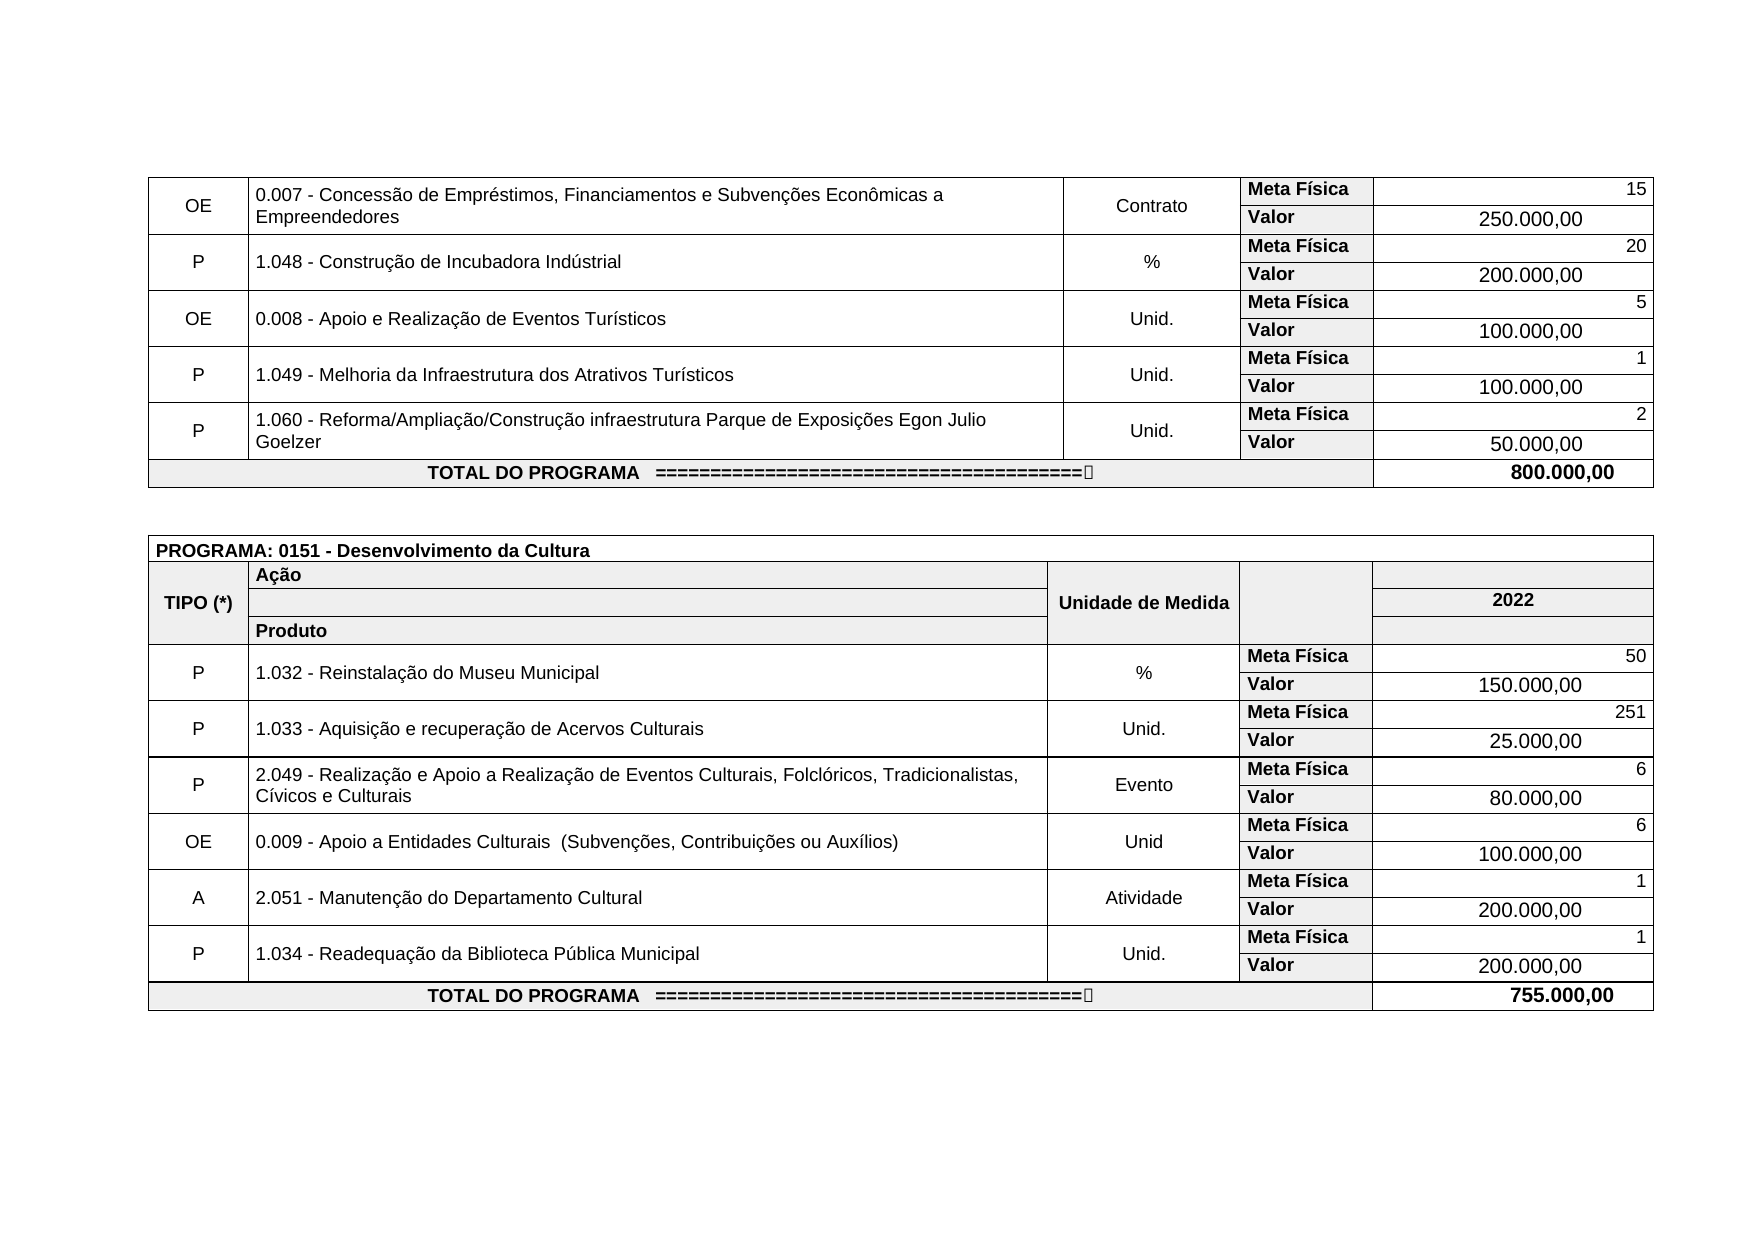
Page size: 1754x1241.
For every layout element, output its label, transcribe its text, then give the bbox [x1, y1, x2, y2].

table_cell [1373, 617, 1653, 644]
table_cell Meta Física [1240, 926, 1372, 953]
table_cell Meta Física [1240, 645, 1372, 672]
table_cell 6 [1373, 758, 1653, 784]
table_cell Valor [1241, 319, 1373, 346]
table_cell 2 [1374, 403, 1653, 430]
table_header PROGRAMA: 0151 - Desenvolvimento da Cultura [149, 536, 1653, 561]
table_cell P [149, 235, 248, 290]
table_cell 50 [1373, 645, 1653, 672]
table_cell Valor [1240, 898, 1372, 925]
table_cell 1 [1373, 870, 1653, 897]
table_cell Meta Física [1240, 814, 1372, 841]
table_cell 200.000,00 [1373, 954, 1653, 981]
table_cell Unid. [1048, 926, 1239, 981]
table_cell 100.000,00 [1374, 375, 1653, 402]
table_cell OE [149, 291, 248, 346]
table_cell Valor [1240, 729, 1372, 756]
table_cell Meta Física [1240, 701, 1372, 728]
table_cell 1.060 - Reforma/Ampliação/Construção infraestrutura Parque de Exposições Egon Julio Goelzer [249, 403, 1063, 458]
table_cell 1.033 - Aquisição e recuperação de Acervos Culturais [249, 701, 1047, 756]
table_cell 20 [1374, 235, 1653, 262]
table_cell 1 [1373, 926, 1653, 953]
table_cell 1.049 - Melhoria da Infraestrutura dos Atrativos Turísticos [249, 347, 1063, 402]
table_cell 2022 [1373, 589, 1653, 616]
table_cell 15 [1374, 178, 1653, 205]
table_cell 100.000,00 [1373, 842, 1653, 869]
table_cell Unid. [1064, 403, 1240, 458]
table_cell A [149, 870, 248, 925]
table_cell Meta Física [1241, 235, 1373, 262]
table_cell OE [149, 814, 248, 869]
table_cell TIPO (*) [149, 562, 248, 644]
table_cell 200.000,00 [1373, 898, 1653, 925]
table_cell 2.051 - Manutenção do Departamento Cultural [249, 870, 1047, 925]
table_cell P [149, 645, 248, 700]
table_cell 251 [1373, 701, 1653, 728]
table_cell Evento [1048, 758, 1239, 813]
table_cell Valor [1241, 263, 1373, 290]
table_cell OE [149, 178, 248, 233]
table_cell [249, 589, 1047, 616]
table_cell Unid [1048, 814, 1239, 869]
table_cell 1.034 - Readequação da Biblioteca Pública Municipal [249, 926, 1047, 981]
table_cell Unid. [1048, 701, 1239, 756]
table_cell 1 [1374, 347, 1653, 374]
table_cell 250.000,00 [1374, 206, 1653, 233]
table_cell P [149, 758, 248, 813]
table_cell Unid. [1064, 347, 1240, 402]
table_cell Valor [1240, 954, 1372, 981]
table_cell [1240, 562, 1372, 644]
table_cell Valor [1240, 786, 1372, 813]
table_cell [1373, 562, 1653, 588]
table_cell 0.009 - Apoio a Entidades Culturais (Subvenções, Contribuições ou Auxílios) [249, 814, 1047, 869]
table_cell Meta Física [1241, 291, 1373, 318]
table_cell Valor [1240, 842, 1372, 869]
table_cell 0.007 - Concessão de Empréstimos, Financiamentos e Subvenções Econômicas a Empreendedores [249, 178, 1063, 233]
table_cell 6 [1373, 814, 1653, 841]
table_cell Unidade de Medida [1048, 562, 1239, 644]
table_cell Produto [249, 617, 1047, 644]
table_cell TOTAL DO PROGRAMA ======================================= [149, 983, 1372, 1009]
table_cell Meta Física [1241, 347, 1373, 374]
table_cell Ação [249, 562, 1047, 588]
table_cell % [1048, 645, 1239, 700]
table_cell Valor [1240, 673, 1372, 700]
table_cell TOTAL DO PROGRAMA ======================================= [149, 460, 1373, 487]
table_cell 200.000,00 [1374, 263, 1653, 290]
table_cell 80.000,00 [1373, 786, 1653, 813]
table_cell 25.000,00 [1373, 729, 1653, 756]
table_cell Contrato [1064, 178, 1240, 233]
table_cell 1.032 - Reinstalação do Museu Municipal [249, 645, 1047, 700]
table_cell Meta Física [1240, 870, 1372, 897]
table_cell 150.000,00 [1373, 673, 1653, 700]
table_cell P [149, 403, 248, 458]
table_cell P [149, 701, 248, 756]
table_cell 5 [1374, 291, 1653, 318]
table_cell Valor [1241, 375, 1373, 402]
table_cell % [1064, 235, 1240, 290]
table_cell 100.000,00 [1374, 319, 1653, 346]
table_cell Meta Física [1240, 758, 1372, 784]
table_cell 2.049 - Realização e Apoio a Realização de Eventos Culturais, Folclóricos, Tradicionalistas, Cívicos e Culturais [249, 758, 1047, 813]
table_cell Meta Física [1241, 403, 1373, 430]
table_cell Atividade [1048, 870, 1239, 925]
table_cell 50.000,00 [1374, 431, 1653, 458]
table_cell 755.000,00 [1373, 983, 1653, 1009]
table_cell 0.008 - Apoio e Realização de Eventos Turísticos [249, 291, 1063, 346]
table_cell 800.000,00 [1374, 460, 1653, 487]
table_cell P [149, 347, 248, 402]
table_cell Valor [1241, 431, 1373, 458]
table_cell Meta Física [1241, 178, 1373, 205]
table_cell Valor [1241, 206, 1373, 233]
table_cell 1.048 - Construção de Incubadora Indústrial [249, 235, 1063, 290]
table_cell P [149, 926, 248, 981]
table_cell Unid. [1064, 291, 1240, 346]
